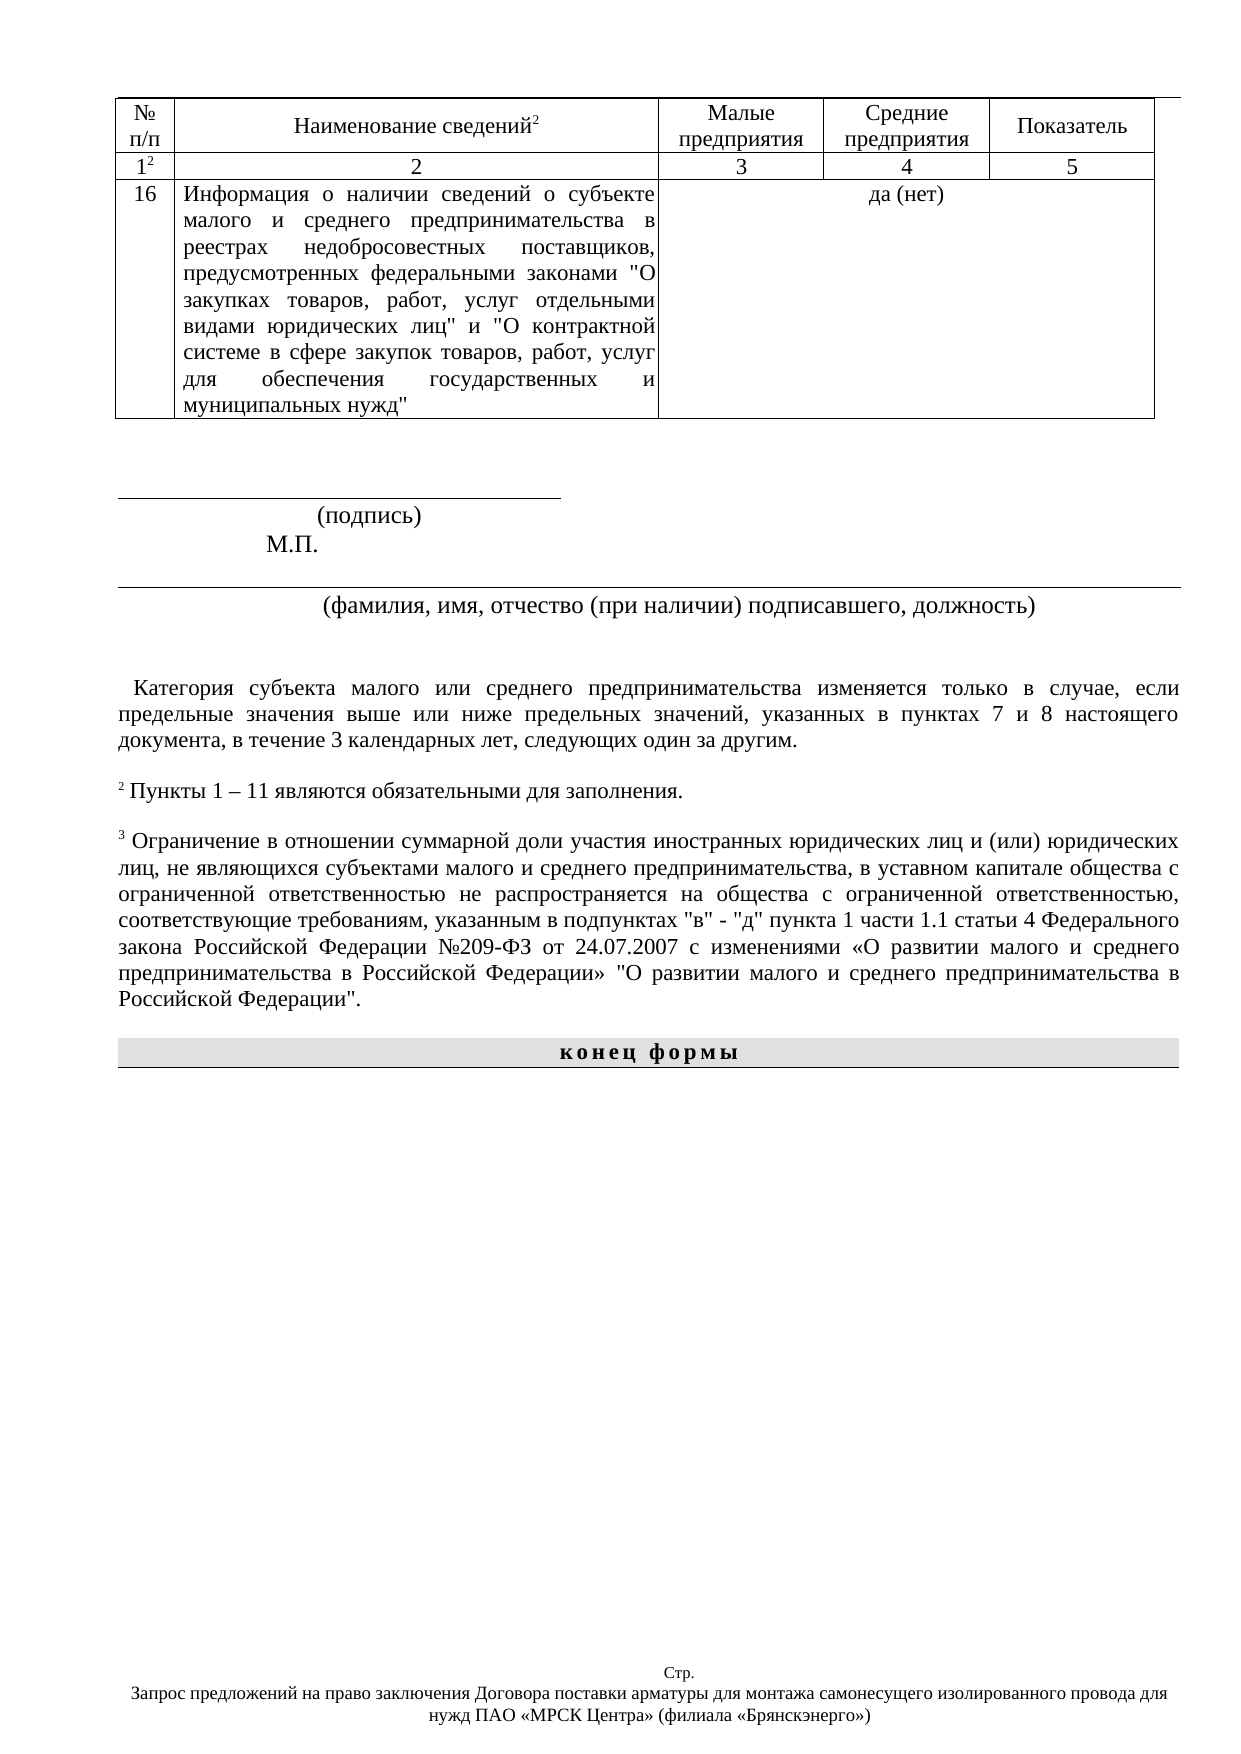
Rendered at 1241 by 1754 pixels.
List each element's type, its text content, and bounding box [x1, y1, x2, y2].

table_cell 16 [116, 180, 174, 417]
table_cell 3 [659, 153, 823, 179]
table_cell 12 [116, 153, 174, 179]
table_header № п/п [116, 99, 174, 152]
text М.П. [207, 529, 1181, 558]
text 2 Пункты 1 – 11 являются обязательными для заполнения. [118, 777, 1181, 803]
text конец формы [118, 1038, 1179, 1067]
text Категория субъекта малого или среднего предпринимательства изменяется только в случае, если предельные значения выше или ниже предельных значений, указанных в пунктах 7 и 8 настоящего документа, в течение 3 календарных лет, следующих один за другим. [118, 674, 1181, 753]
table_cell да (нет) [659, 180, 1154, 417]
table_cell 4 [824, 153, 989, 179]
table_header Малые предприятия [659, 99, 823, 152]
table_cell 2 [175, 153, 658, 179]
text (подпись) [118, 499, 561, 529]
table_header Показатель [990, 99, 1154, 152]
text 3 Ограничение в отношении суммарной доли участия иностранных юридических лиц и (или) юридических лиц, не являющихся субъектами малого и среднего предпринимательства, в уставном капитале общества с ограниченной ответственностью не распространяется на общества с ограниченной ответственностью, соответствующие требованиям, указанным в подпунктах "в" - "д" пункта 1 части 1.1 статьи 4 Федерального закона Российской Федерации №209-ФЗ от 24.07.2007 с изменениями «О развитии малого и среднего предпринимательства в Российской Федерации» "О развитии малого и среднего предпринимательства в Российской Федерации". [118, 827, 1181, 1012]
table_cell Информация о наличии сведений о субъекте малого и среднего предпринимательства в реестрах недобросовестных поставщиков, предусмотренных федеральными законами "О закупках товаров, работ, услуг отдельными видами юридических лиц" и "О контрактной системе в сфере закупок товаров, работ, услуг для обеспечения государственных и муниципальных нужд" [175, 180, 658, 417]
table_cell 5 [990, 153, 1154, 179]
table_header Наименование сведений2 [175, 99, 658, 152]
text (фамилия, имя, отчество (при наличии) подписавшего, должность) [118, 588, 1181, 619]
table_header Средние предприятия [824, 99, 989, 152]
